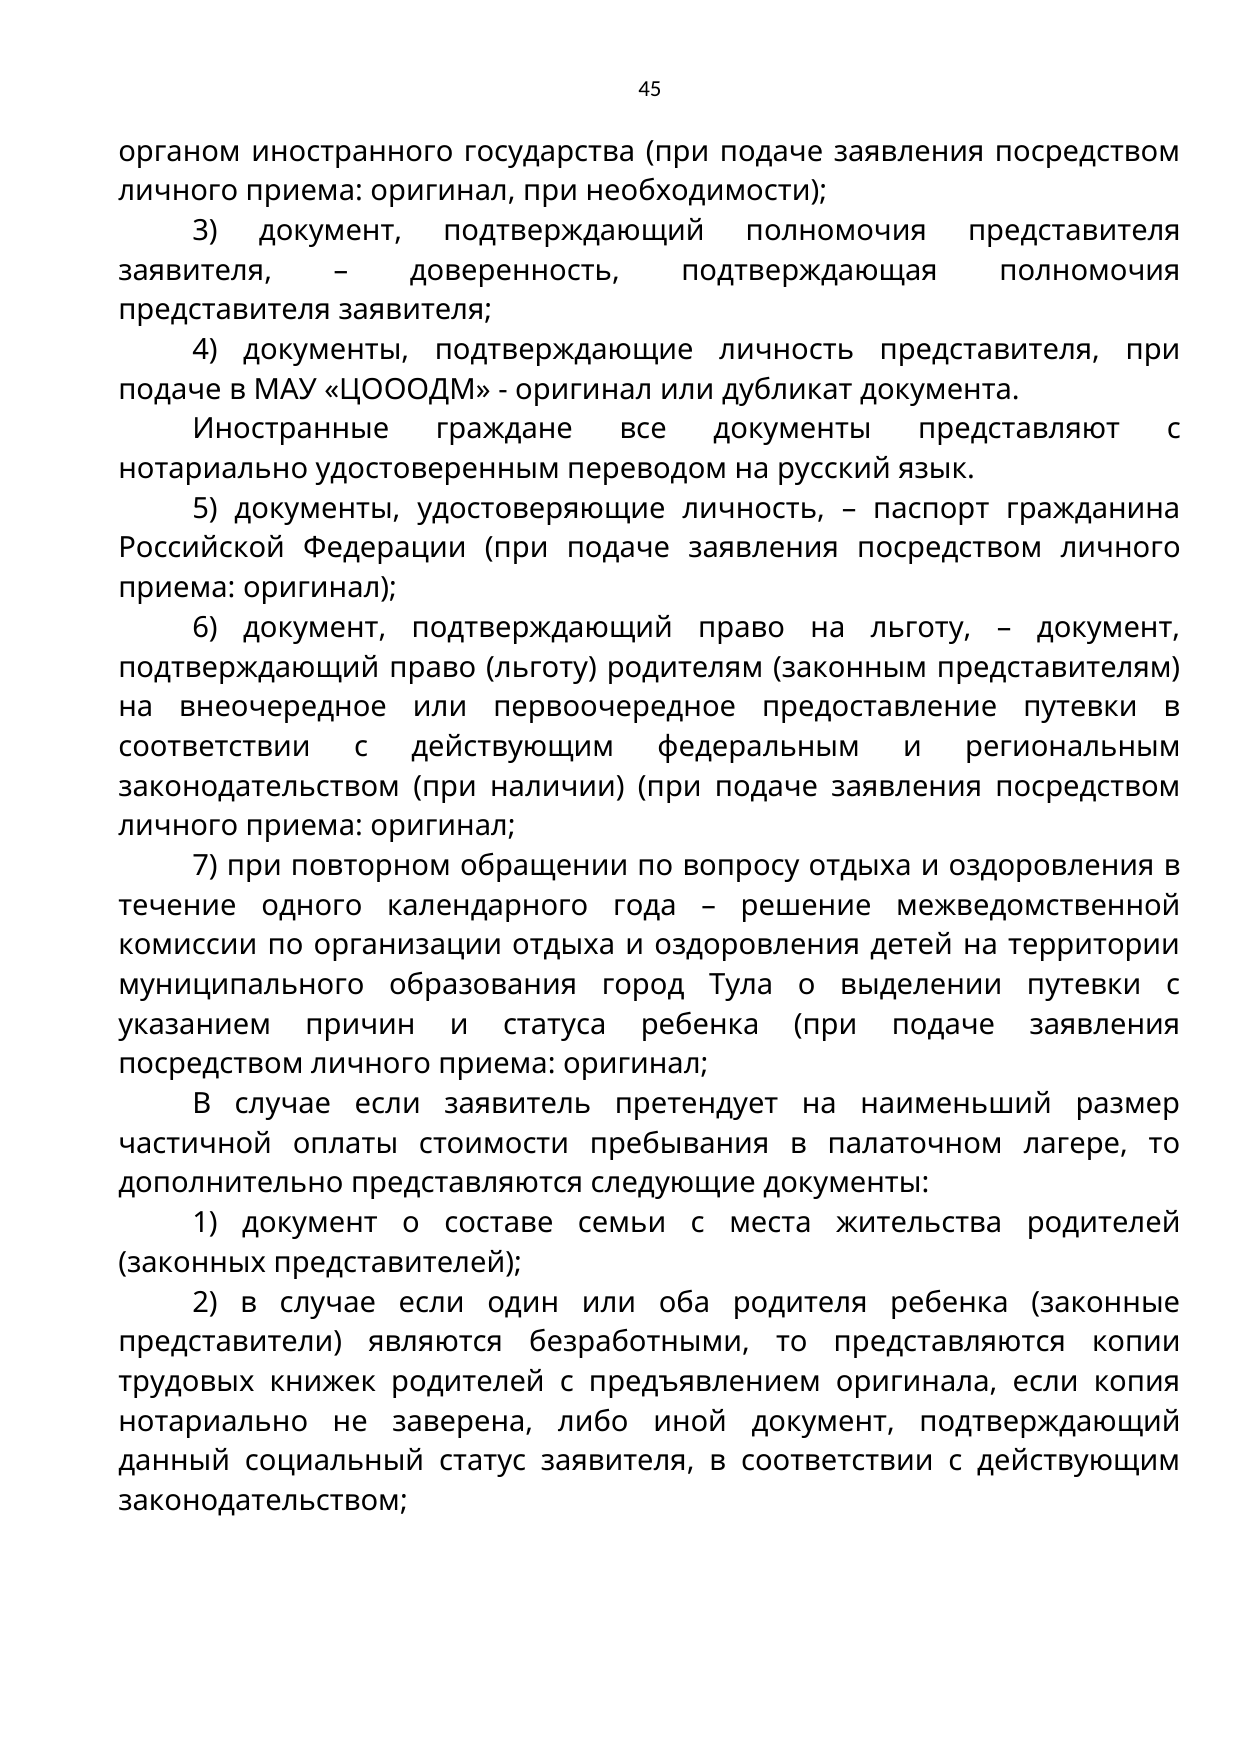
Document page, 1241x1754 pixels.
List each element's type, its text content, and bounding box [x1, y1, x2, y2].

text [118, 130, 1181, 209]
text В случае если заявитель претендует на наименьший размер частичной оплаты стоимости пребывания в палаточном лагере, то дополнительно представляются следующие документы: [118, 1082, 1181, 1201]
text 1) документ о составе семьи с места жительства родителей (законных представителей); [118, 1201, 1181, 1281]
text 3) документ, подтверждающий полномочия представителя заявителя, – доверенность, подтверждающая полномочия представителя заявителя; [118, 209, 1181, 328]
text 7) при повторном обращении по вопросу отдыха и оздоровления в течение одного календарного года – решение межведомственной комиссии по организации отдыха и оздоровления детей на территории муниципального образования город Тула о выделении путевки с указанием причин и статуса ребенка (при подаче заявления посредством личного приема: оригинал; [118, 844, 1181, 1082]
text Иностранные граждане все документы представляют с нотариально удостоверенным переводом на русский язык. [118, 408, 1181, 487]
text 4) документы, подтверждающие личность представителя, при подаче в МАУ «ЦОООДМ» - оригинал или дубликат документа. [118, 328, 1181, 408]
text 5) документы, удостоверяющие личность, – паспорт гражданина Российской Федерации (при подаче заявления посредством личного приема: оригинал); [118, 487, 1181, 606]
text 2) в случае если один или оба родителя ребенка (законные представители) являются безработными, то представляются копии трудовых книжек родителей с предъявлением оригинала, если копия нотариально не заверена, либо иной документ, подтверждающий данный социальный статус заявителя, в соответствии с действующим законодательством; [118, 1281, 1181, 1519]
text 6) документ, подтверждающий право на льготу, – документ, подтверждающий право (льготу) родителям (законным представителям) на внеочередное или первоочередное предоставление путевки в соответствии с действующим федеральным и региональным законодательством (при наличии) (при подаче заявления посредством личного приема: оригинал; [118, 606, 1181, 844]
